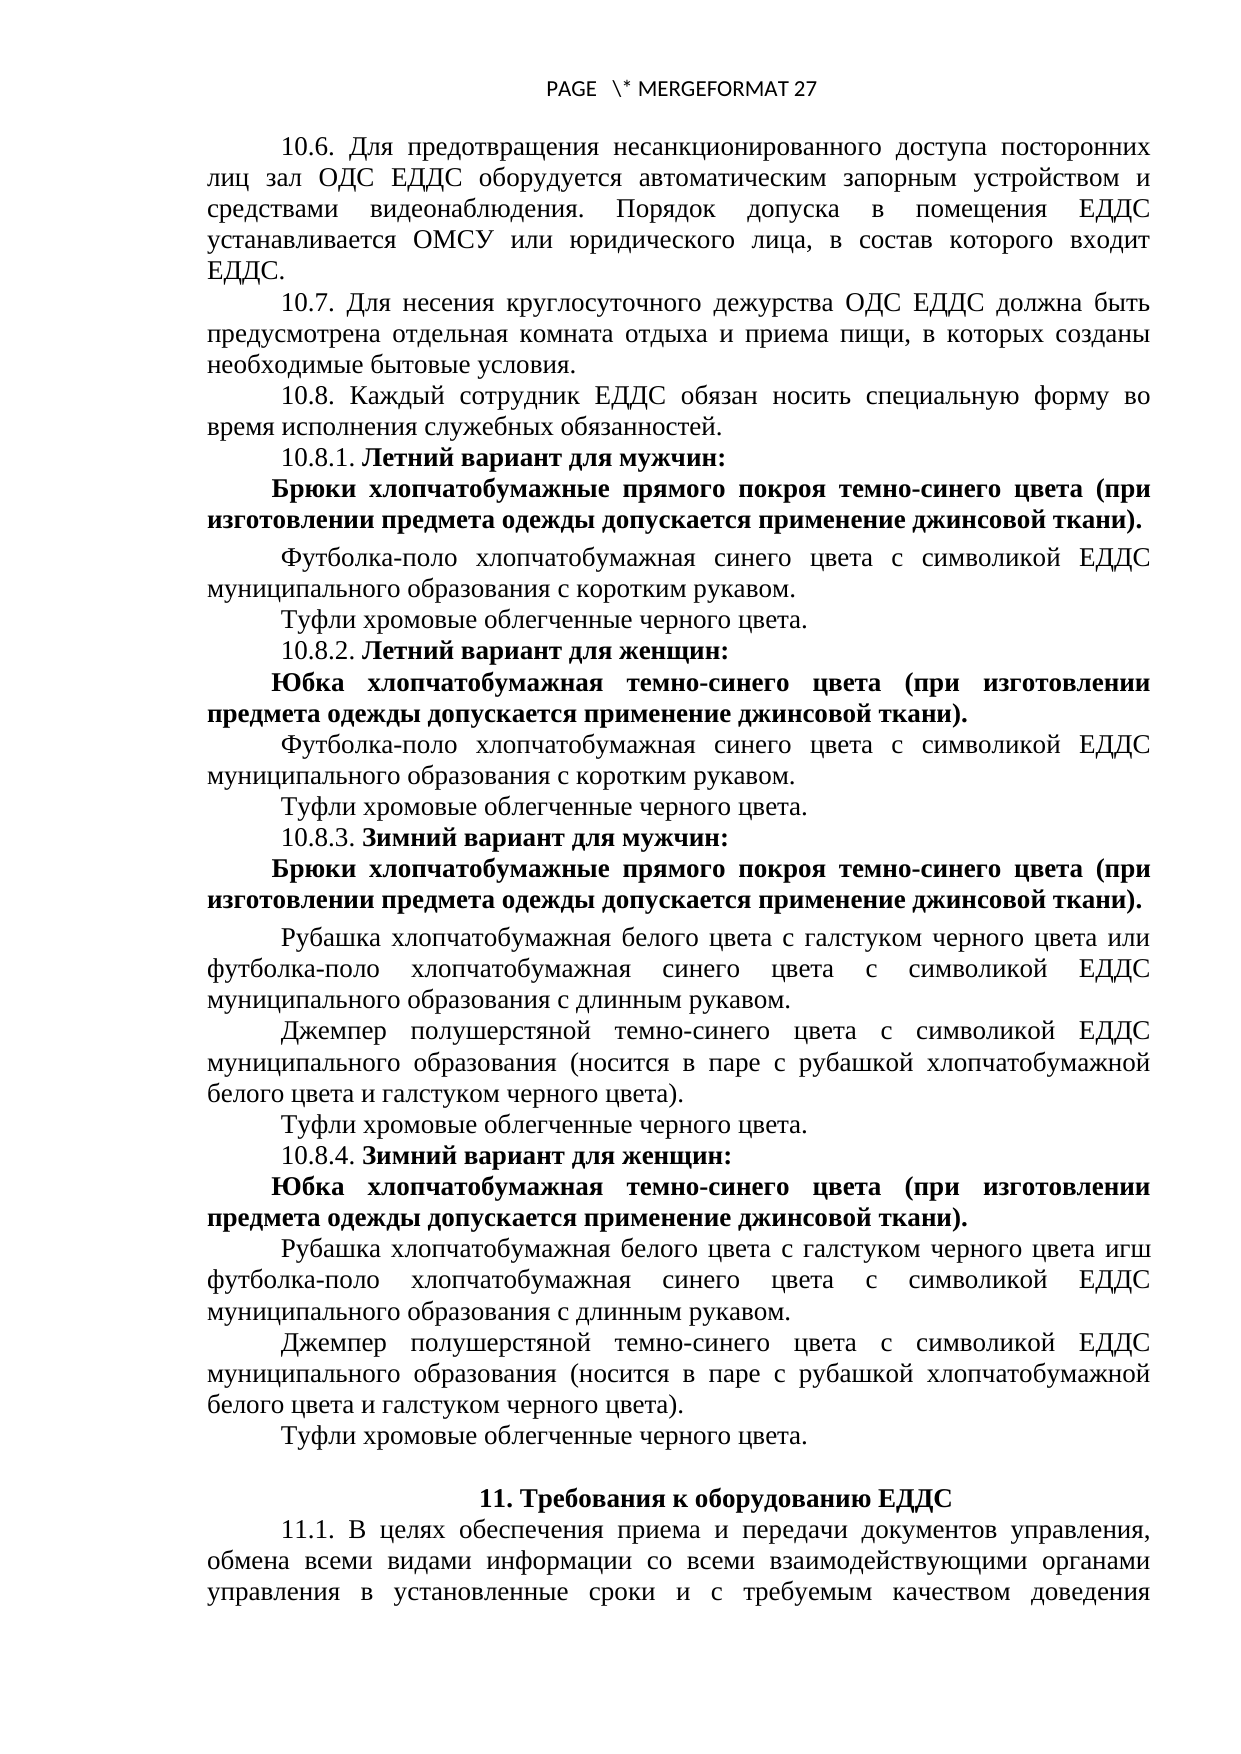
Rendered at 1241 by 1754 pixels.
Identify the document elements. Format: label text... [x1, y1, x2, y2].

text 10.8.2. Летний вариант для женщин: [207, 634, 1152, 666]
text 10.8.1. Летний вариант для мужчин: [207, 441, 1152, 472]
text 10.6. Для предотвращения несанкционированного доступа посторонних лиц зал ОДС ЕДДС оборудуется автоматическим запорным устройством и средствами видеонаблюдения. Порядок допуска в помещения ЕДДС устанавливается ОМСУ или юридического лица, в состав которого входит ЕДДС. [207, 130, 1152, 286]
text Туфли хромовые облегченные черного цвета. [207, 790, 1152, 821]
text Юбка хлопчатобумажная темно-синего цвета (при изготовлении предмета одежды допускается применение джинсовой ткани). [207, 1170, 1152, 1232]
text Брюки хлопчатобумажные прямого покроя темно-синего цвета (при изготовлении предмета одежды допускается применение джинсовой ткани). [207, 852, 1152, 915]
text Футболка-поло хлопчатобумажная синего цвета с символикой ЕДДС муниципального образования с коротким рукавом. [207, 728, 1152, 790]
text Рубашка хлопчатобумажная белого цвета с галстуком черного цвета игш футболка-поло хлопчатобумажная синего цвета с символикой ЕДДС муниципального образования с длинным рукавом. [207, 1232, 1152, 1326]
text Футболка-поло хлопчатобумажная синего цвета с символикой ЕДДС муниципального образования с коротким рукавом. [207, 541, 1152, 603]
text 11. Требования к оборудованию ЕДДС [207, 1482, 1152, 1513]
text Джемпер полушерстяной темно-синего цвета с символикой ЕДДС муниципального образования (носится в паре с рубашкой хлопчатобумажной белого цвета и галстуком черного цвета). [207, 1326, 1152, 1419]
text Брюки хлопчатобумажные прямого покроя темно-синего цвета (при изготовлении предмета одежды допускается применение джинсовой ткани). [207, 472, 1152, 535]
text 10.8.3. Зимний вариант для мужчин: [207, 821, 1152, 852]
text 10.7. Для несения круглосуточного дежурства ОДС ЕДДС должна быть предусмотрена отдельная комната отдыха и приема пищи, в которых созданы необходимые бытовые условия. [207, 286, 1152, 379]
text Туфли хромовые облегченные черного цвета. [207, 603, 1152, 634]
text Рубашка хлопчатобумажная белого цвета с галстуком черного цвета или футболка-поло хлопчатобумажная синего цвета с символикой ЕДДС муниципального образования с длинным рукавом. [207, 921, 1152, 1014]
text 10.8. Каждый сотрудник ЕДДС обязан носить специальную форму во время исполнения служебных обязанностей. [207, 379, 1152, 441]
text Джемпер полушерстяной темно-синего цвета с символикой ЕДДС муниципального образования (носится в паре с рубашкой хлопчатобумажной белого цвета и галстуком черного цвета). [207, 1014, 1152, 1108]
text 10.8.4. Зимний вариант для женщин: [207, 1139, 1152, 1170]
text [207, 1513, 1152, 1606]
text Туфли хромовые облегченные черного цвета. [207, 1108, 1152, 1139]
text Юбка хлопчатобумажная темно-синего цвета (при изготовлении предмета одежды допускается применение джинсовой ткани). [207, 666, 1152, 728]
text Туфли хромовые облегченные черного цвета. [207, 1419, 1152, 1451]
